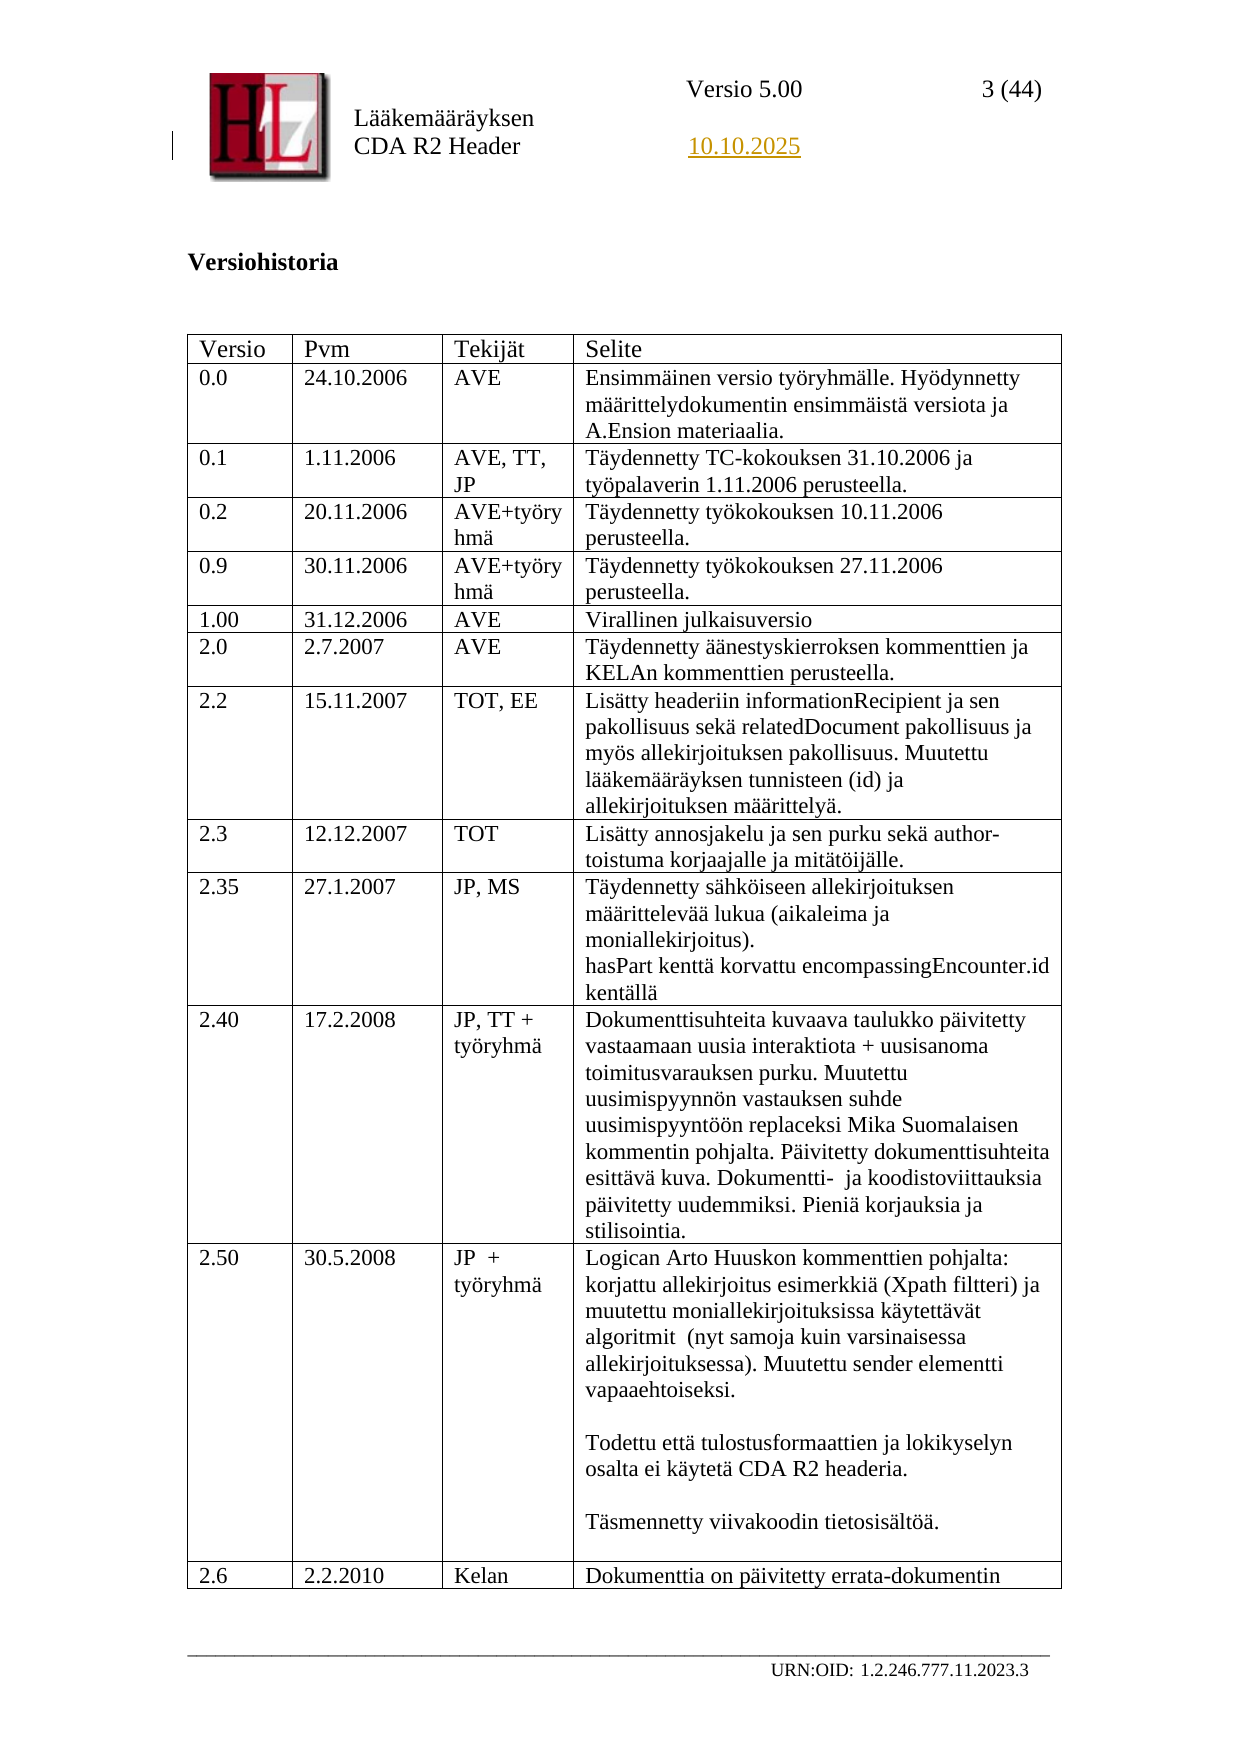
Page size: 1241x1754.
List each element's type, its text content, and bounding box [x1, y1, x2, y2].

table_cell 2.6 [188, 1562, 292, 1588]
table_cell Dokumenttisuhteita kuvaava taulukko päivitetty vastaamaan uusia interaktiota + uusisanoma toimitusvarauksen purku. Muutettu uusimispyynnön vastauksen suhde uusimispyyntöön replaceksi Mika Suomalaisen kommentin pohjalta. Päivitetty dokumenttisuhteita esittävä kuva. Dokumentti- ja koodistoviittauksia päivitetty uudemmiksi. Pieniä korjauksia ja stilisointia. [574, 1006, 1061, 1243]
table_cell 1.11.2006 [293, 444, 442, 497]
table_cell AVE, TT, JP [443, 444, 573, 497]
table_cell 27.1.2007 [293, 873, 442, 1005]
table_cell AVE [443, 364, 573, 443]
table_header Pvm [293, 335, 442, 363]
table_cell TOT, EE [443, 687, 573, 818]
picture [209, 73, 332, 182]
table_cell 2.50 [188, 1244, 292, 1561]
table_header Versio [188, 335, 292, 363]
table_cell Täydennetty työkokouksen 10.11.2006 perusteella. [574, 498, 1061, 551]
table_cell TOT [443, 820, 573, 872]
table_cell Täydennetty sähköiseen allekirjoituksen määrittelevää lukua (aikaleima ja moniallekirjoitus). hasPart kenttä korvattu encompassingEncounter.id kentällä [574, 873, 1061, 1005]
table_cell AVE+työryhmä [443, 552, 573, 604]
table_cell 2.7.2007 [293, 633, 442, 686]
table_cell 2.0 [188, 633, 292, 686]
table_cell Lisätty headeriin informationRecipient ja sen pakollisuus sekä relatedDocument pakollisuus ja myös allekirjoituksen pakollisuus. Muutettu lääkemääräyksen tunnisteen (id) ja allekirjoituksen määrittelyä. [574, 687, 1061, 818]
table_cell AVE [443, 606, 573, 632]
table_cell 2.35 [188, 873, 292, 1005]
table_cell 0.0 [188, 364, 292, 443]
table_cell 2.40 [188, 1006, 292, 1243]
table_cell Täydennetty äänestyskierroksen kommenttien ja KELAn kommenttien perusteella. [574, 633, 1061, 686]
table_cell 0.2 [188, 498, 292, 551]
table_cell Täydennetty työkokouksen 27.11.2006 perusteella. [574, 552, 1061, 604]
table_cell 17.2.2008 [293, 1006, 442, 1243]
table_cell AVE [443, 633, 573, 686]
table_header Selite [574, 335, 1061, 363]
table_cell 15.11.2007 [293, 687, 442, 818]
table_cell 2.2.2010 [293, 1562, 442, 1588]
table_cell 12.12.2007 [293, 820, 442, 872]
table_cell JP, MS [443, 873, 573, 1005]
table_cell 1.00 [188, 606, 292, 632]
table_cell 30.11.2006 [293, 552, 442, 604]
table_cell Lisätty annosjakelu ja sen purku sekä author-toistuma korjaajalle ja mitätöijälle. [574, 820, 1061, 872]
table_cell JP + työryhmä [443, 1244, 573, 1561]
table_cell 30.5.2008 [293, 1244, 442, 1561]
table_cell 0.1 [188, 444, 292, 497]
table_cell Kelan työryhmä [443, 1562, 573, 1588]
table_cell Dokumenttia on päivitetty errata-dokumentin pohjalta. [574, 1562, 1061, 1588]
table_cell JP, TT + työryhmä [443, 1006, 573, 1243]
text Versiohistoria [187, 247, 1053, 276]
table_cell 2.3 [188, 820, 292, 872]
table_cell 24.10.2006 [293, 364, 442, 443]
table_cell Ensimmäinen versio työryhmälle. Hyödynnetty määrittelydokumentin ensimmäistä versiota ja A.Ension materiaalia. [574, 364, 1061, 443]
table_cell 31.12.2006 [293, 606, 442, 632]
table_cell Virallinen julkaisuversio [574, 606, 1061, 632]
table_cell AVE+työryhmä [443, 498, 573, 551]
table_cell Logican Arto Huuskon kommenttien pohjalta: korjattu allekirjoitus esimerkkiä (Xpath filtteri) ja muutettu moniallekirjoituksissa käytettävät algoritmit (nyt samoja kuin varsinaisessa allekirjoituksessa). Muutettu sender elementti vapaaehtoiseksi. Todettu että tulostusformaattien ja lokikyselyn osalta ei käytetä CDA R2 headeria. Täsmennetty viivakoodin tietosisältöä. [574, 1244, 1061, 1561]
table_header Tekijät [443, 335, 573, 363]
table_cell Täydennetty TC-kokouksen 31.10.2006 ja työpalaverin 1.11.2006 perusteella. [574, 444, 1061, 497]
table_cell 0.9 [188, 552, 292, 604]
table_cell 20.11.2006 [293, 498, 442, 551]
table_cell 2.2 [188, 687, 292, 818]
